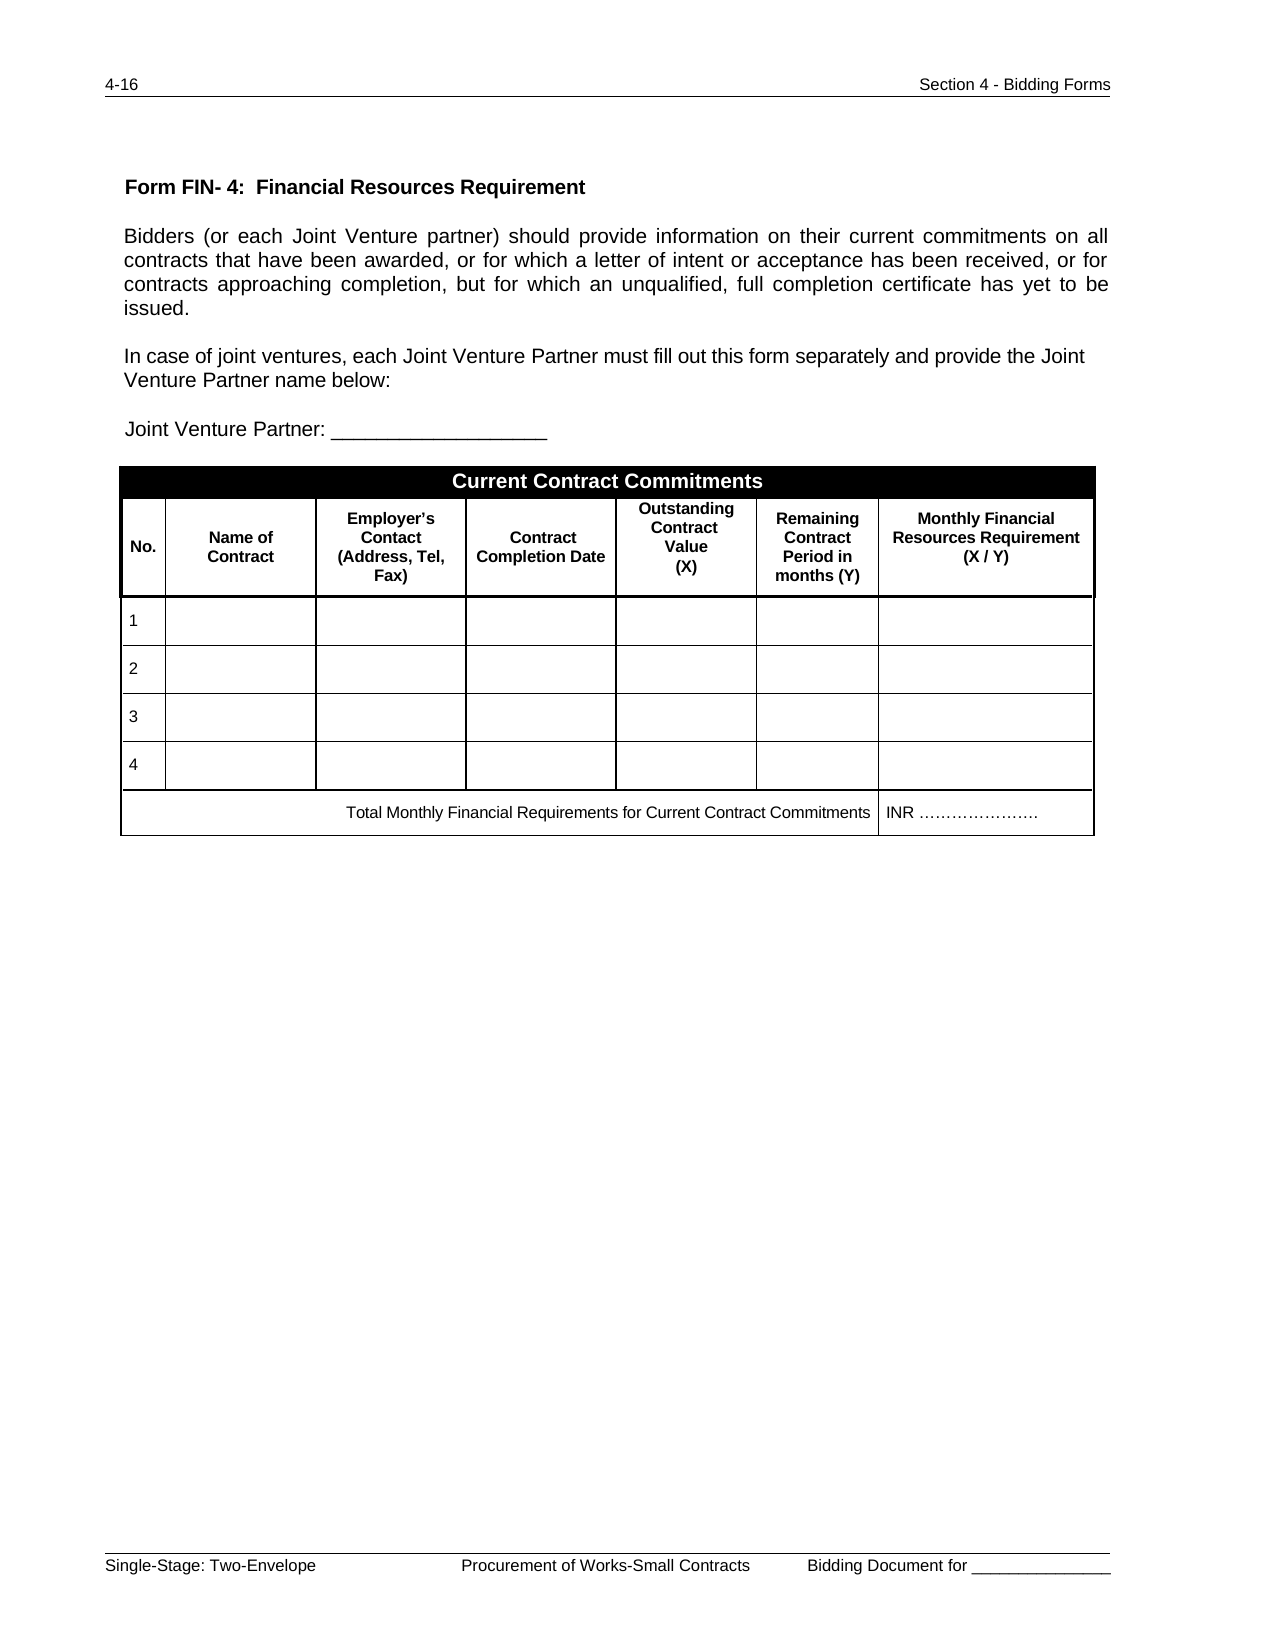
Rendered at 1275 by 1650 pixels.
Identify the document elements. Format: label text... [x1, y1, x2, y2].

table_cell [879, 595, 1093, 644]
table_header Remaining Contract Period in months (Y) [757, 499, 878, 595]
table_cell [317, 742, 465, 789]
table_header Monthly Financial Resources Requirement (X / Y) [879, 499, 1093, 595]
table_header Contract Completion Date [467, 499, 615, 595]
table_cell [879, 645, 1093, 693]
table_cell [467, 646, 615, 693]
table_cell 3 [122, 693, 165, 741]
table_cell [617, 742, 756, 789]
table_cell [467, 598, 615, 644]
table_cell [617, 694, 756, 741]
table_cell Total Monthly Financial Requirements for Current Contract Commitments [122, 789, 878, 834]
table_cell [467, 742, 615, 789]
list Bidders (or each Joint Venture partner) should provide information on their current commitments on all contracts that have been awarded, or for which a letter of intent or acceptance has been received, or for contracts approaching completion, but for which an unqualified, full completion certificate has yet to be issued. [124, 224, 1110, 320]
table_cell [317, 598, 465, 644]
table_header No. [123, 499, 165, 595]
text Form FIN- 4: Financial Resources Requirement [124, 175, 1110, 199]
table_cell [166, 694, 315, 741]
table_cell [757, 646, 878, 693]
table_cell [617, 598, 756, 644]
table_cell [166, 742, 315, 789]
table_cell [166, 646, 315, 693]
table_cell [879, 741, 1093, 789]
table_cell INR …………………. [879, 789, 1093, 834]
table_cell [757, 598, 878, 644]
table_cell [317, 646, 465, 693]
table_header Current Contract Commitments [121, 467, 1094, 495]
table_header Name of Contract [166, 499, 315, 595]
table_header Employer’s Contact (Address, Tel, Fax) [317, 499, 465, 595]
table_cell 1 [122, 598, 165, 644]
table_cell [617, 646, 756, 693]
text Joint Venture Partner: ___________________ [124, 417, 1110, 441]
table_cell [166, 598, 315, 644]
table_cell 2 [122, 645, 165, 693]
table_cell [467, 694, 615, 741]
table_header Outstanding Contract Value (X) [617, 499, 756, 595]
table_cell [757, 742, 878, 789]
table_cell 4 [122, 741, 165, 789]
table_cell [757, 694, 878, 741]
table_cell [879, 693, 1093, 741]
table_cell [317, 694, 465, 741]
list In case of joint ventures, each Joint Venture Partner must fill out this form separately and provide the Joint Venture Partner name below: [124, 344, 1110, 392]
